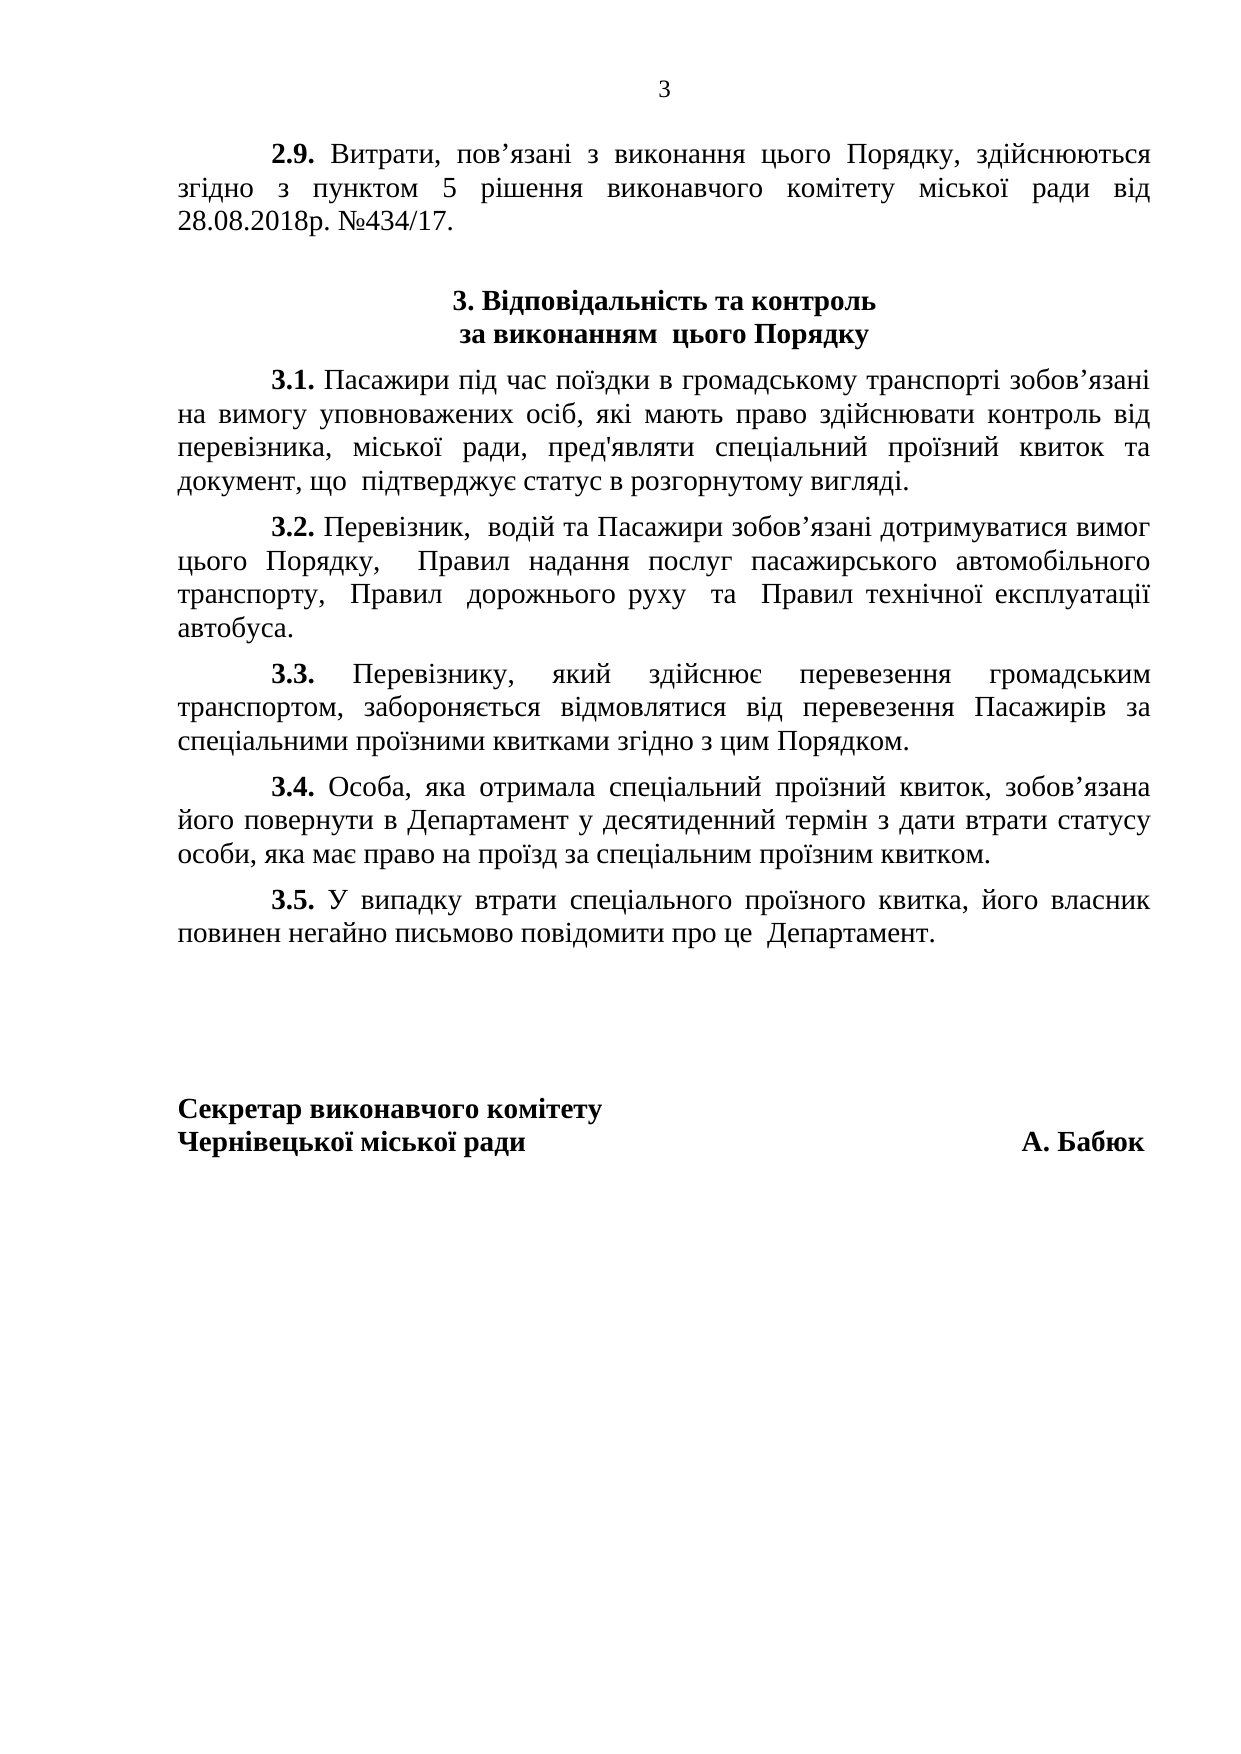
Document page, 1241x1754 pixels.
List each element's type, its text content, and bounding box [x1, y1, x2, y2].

text Секретар виконавчого комітету [177, 1091, 1152, 1124]
text за виконанням цього Порядку [177, 316, 1152, 350]
text 3.4. Особа, яка отримала спеціальний проїзний квиток, зобов’язана його повернути в Департамент у десятиденний термін з дати втрати статусу особи, яка має право на проїзд за спеціальним проїзним квитком. [177, 769, 1152, 869]
text 3.2. Перевізник, водій та Пасажири зобов’язані дотримуватися вимог цього Порядку, Правил надання послуг пасажирського автомобільного транспорту, Правил дорожнього руху та Правил технічної експлуатації автобуса. [177, 509, 1152, 643]
text 3.1. Пасажири під час поїздки в громадському транспорті зобов’язані на вимогу уповноважених осіб, які мають право здійснювати контроль від перевізника, міської ради, пред'являти спеціальний проїзний квиток та документ, що підтверджує статус в розгорнутому вигляді. [177, 362, 1152, 497]
text Чернівецької міської ради А. Бабюк [177, 1124, 1152, 1158]
text 3. Відповідальність та контроль [177, 283, 1152, 316]
list 2.9. Витрати, пов’язані з виконання цього Порядку, здійснюються згідно з пунктом 5 рішення виконавчого комітету міської ради від 28.08.2018р. №434/17. [177, 136, 1152, 237]
text 3.5. У випадку втрати спеціального проїзного квитка, його власник повинен негайно письмово повідомити про це Департамент. [177, 882, 1152, 949]
text 3.3. Перевізнику, який здійснює перевезення громадським транспортом, забороняється відмовлятися від перевезення Пасажирів за спеціальними проїзними квитками згідно з цим Порядком. [177, 656, 1152, 756]
